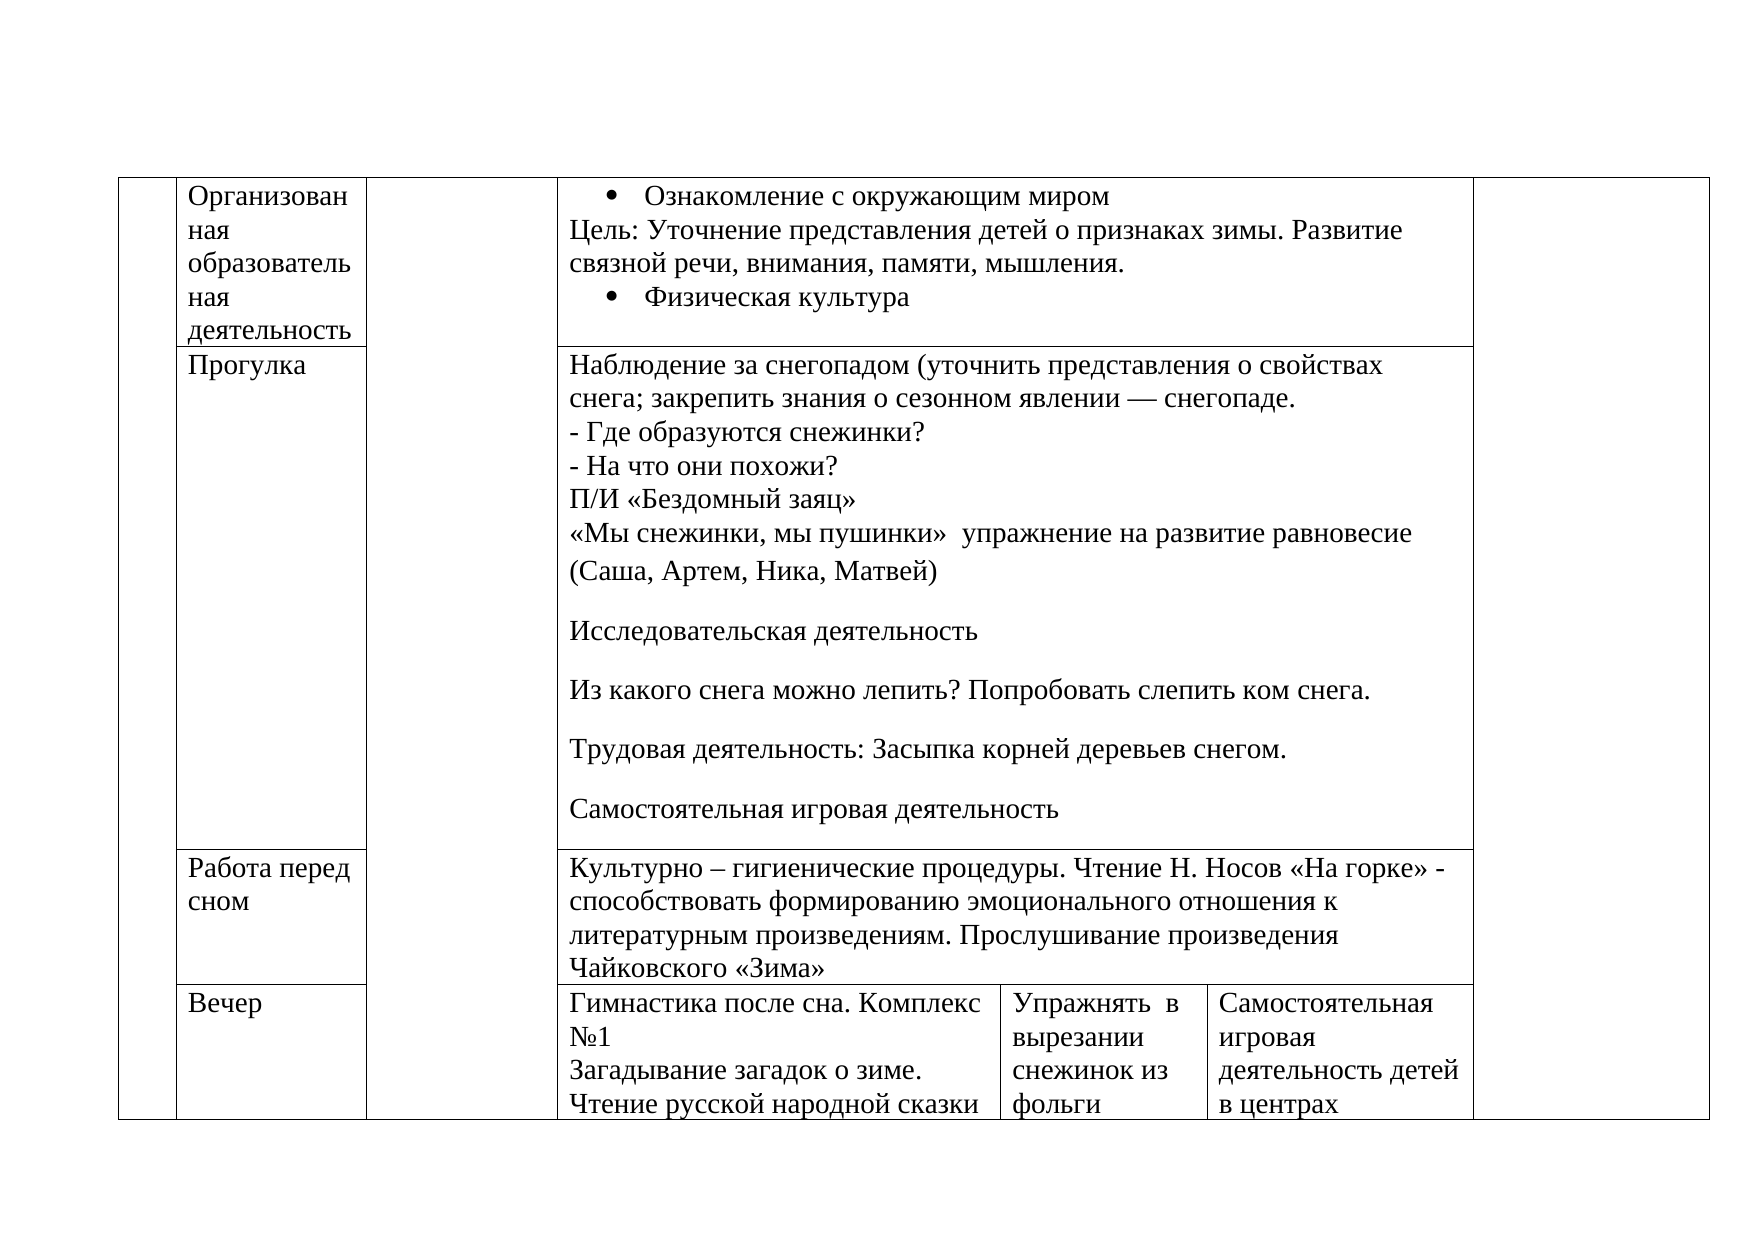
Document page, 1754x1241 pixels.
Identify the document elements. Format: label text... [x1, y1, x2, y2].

table_cell Прогулка [177, 347, 366, 849]
table_cell Вечер [177, 985, 366, 1119]
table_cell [1474, 178, 1709, 1119]
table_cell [1208, 985, 1473, 1119]
table_cell Культурно – гигиенические процедуры. Чтение Н. Носов «На горке» - способствовать формированию эмоционального отношения к литературным произведениям. Прослушивание произведения Чайковского «Зима» [558, 850, 1473, 984]
table_cell Работа перед сном [177, 850, 366, 984]
table_cell Наблюдение за снегопадом (уточнить представления о свойствах снега; закрепить знания о сезонном явлении — снегопаде. - Где образуются снежинки? - На что они похожи? П/И «Бездомный заяц» «Мы снежинки, мы пушинки» упражнение на развитие равновесие (Саша, Артем, Ника, Матвей) Исследовательская деятельность Из какого снега можно лепить? Попробовать слепить ком снега. Трудовая деятельность: Засыпка корней деревьев снегом. Самостоятельная игровая деятельность [558, 347, 1473, 849]
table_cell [558, 985, 1000, 1119]
table_cell Организованная образовательная деятельность [177, 178, 366, 346]
table_cell Ознакомление с окружающим миром Цель: Уточнение представления детей о признаках зимы. Развитие связной речи, внимания, памяти, мышления. Физическая культура [558, 178, 1473, 346]
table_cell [1001, 985, 1207, 1119]
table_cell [119, 178, 176, 1119]
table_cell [367, 178, 557, 1119]
